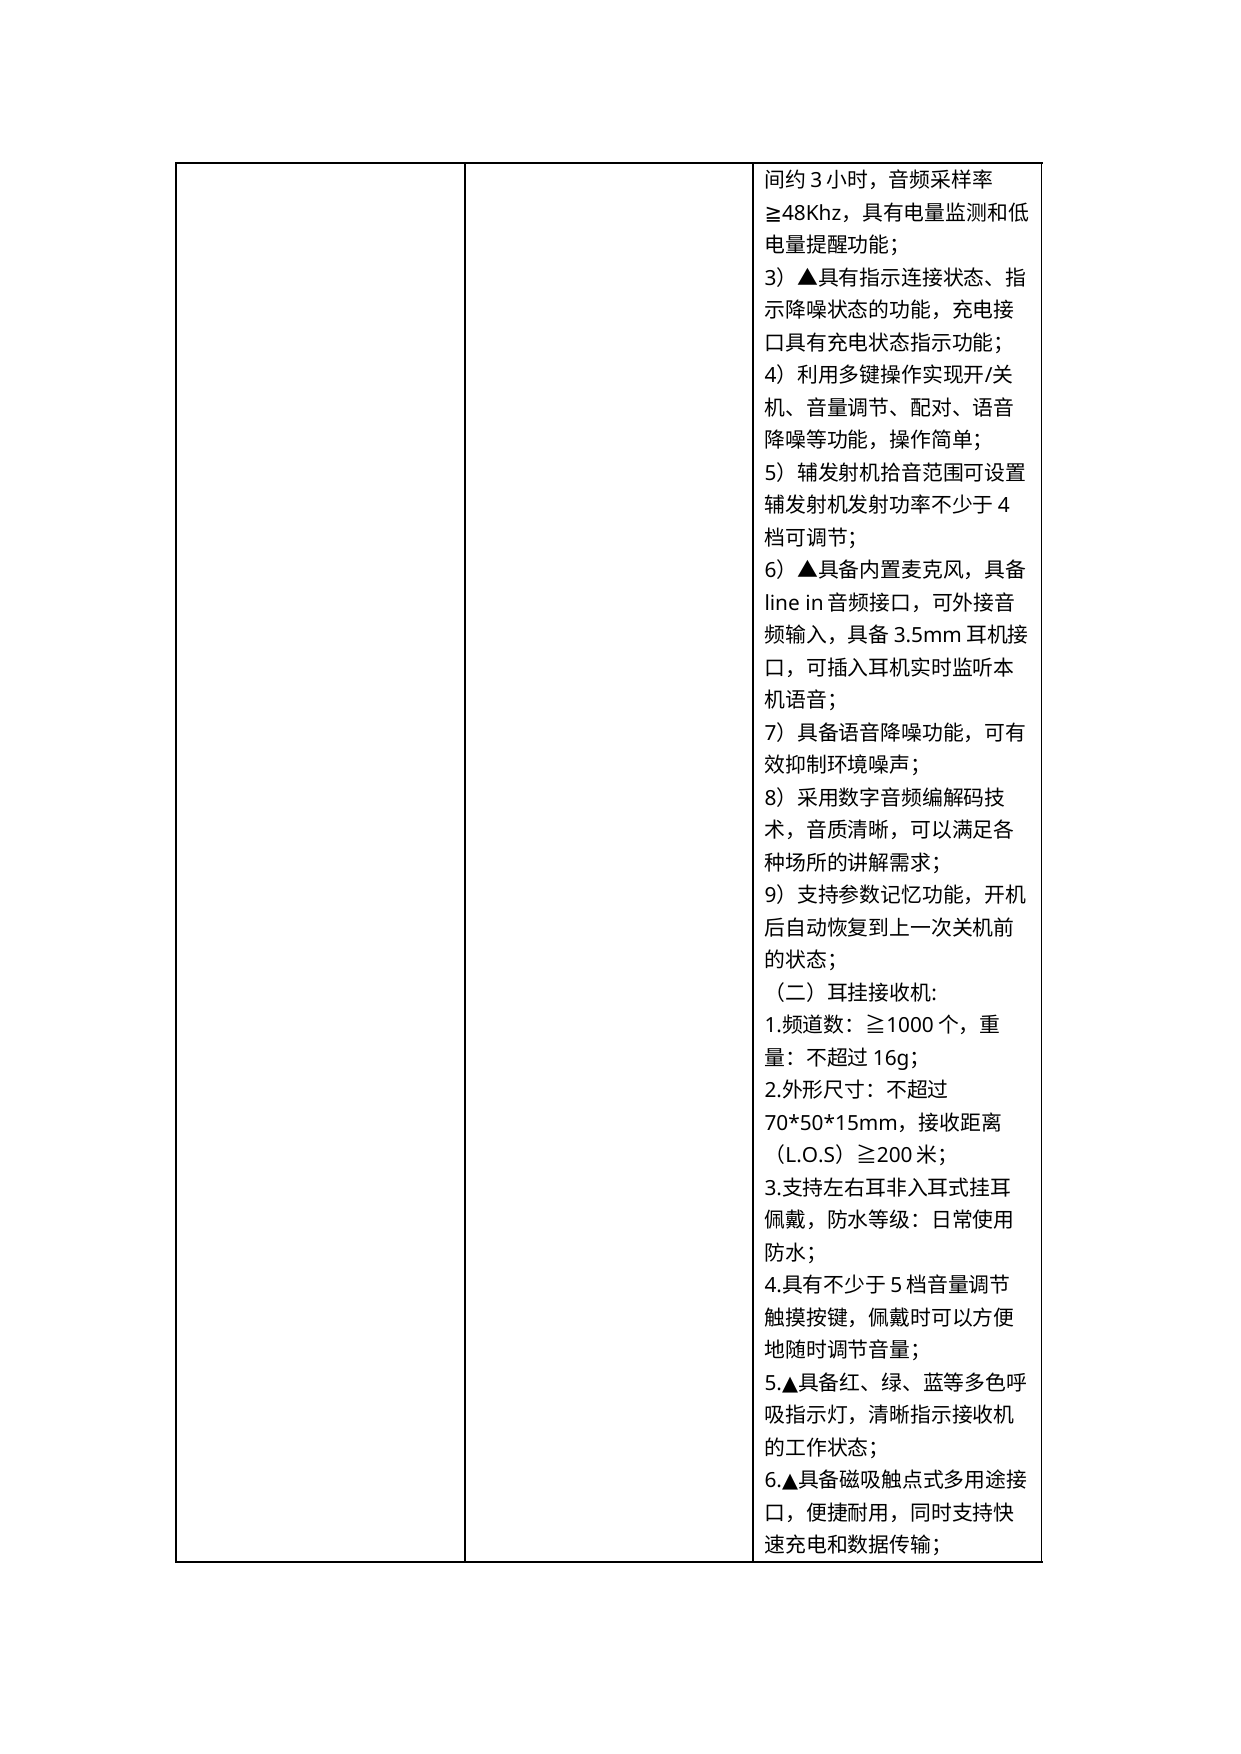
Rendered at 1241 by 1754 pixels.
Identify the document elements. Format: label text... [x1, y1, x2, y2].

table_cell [754, 164, 1041, 1561]
table_cell ▲ [466, 164, 752, 1561]
table_cell 1 [177, 164, 464, 1561]
